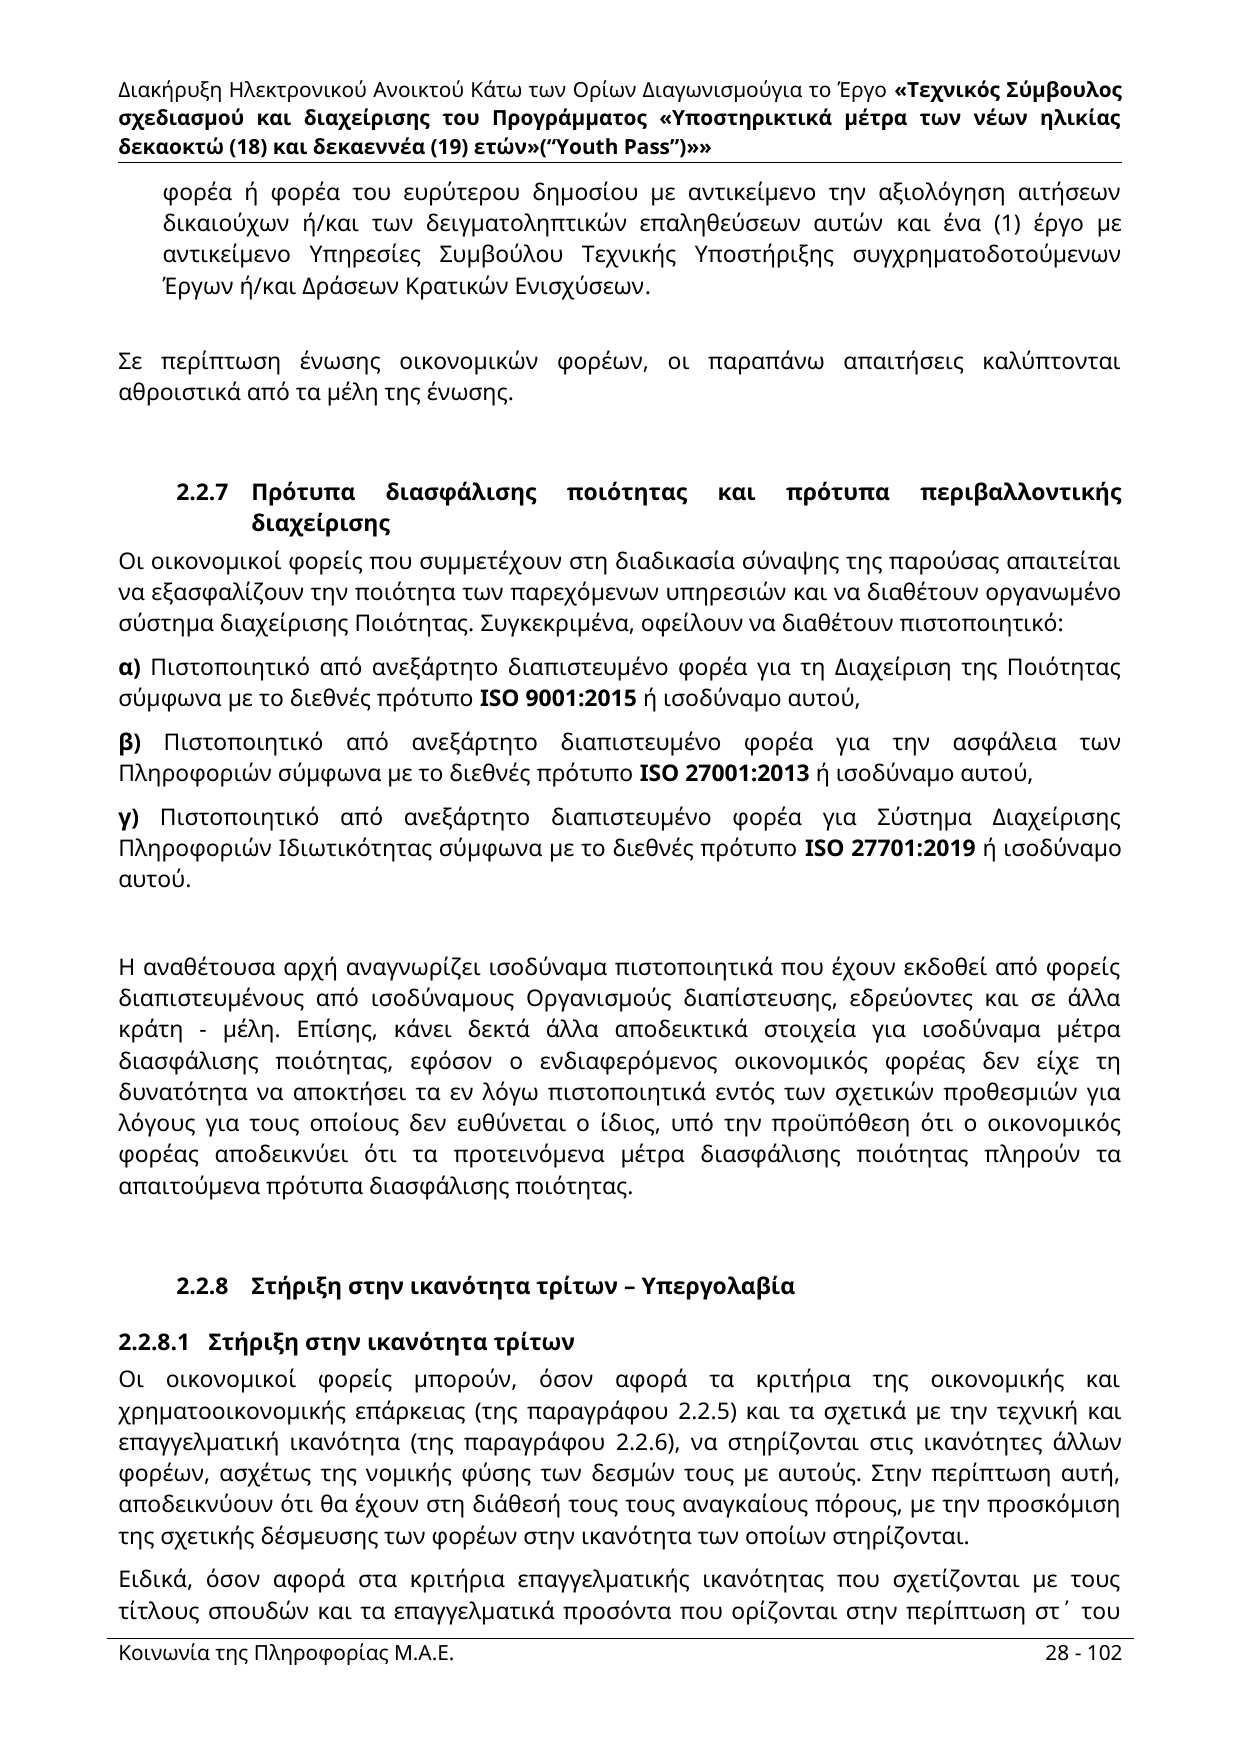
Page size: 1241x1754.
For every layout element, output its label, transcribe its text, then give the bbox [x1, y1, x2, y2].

text Η αναθέτουσα αρχή αναγνωρίζει ισοδύναμα πιστοποιητικά που έχουν εκδοθεί από φορείς διαπιστευμένους από ισοδύναμους Οργανισμούς διαπίστευσης, εδρεύοντες και σε άλλα κράτη - μέλη. Επίσης, κάνει δεκτά άλλα αποδεικτικά στοιχεία για ισοδύναμα μέτρα διασφάλισης ποιότητας, εφόσον ο ενδιαφερόμενος οικονομικός φορέας δεν είχε τη δυνατότητα να αποκτήσει τα εν λόγω πιστοποιητικά εντός των σχετικών προθεσμιών για λόγους για τους οποίους δεν ευθύνεται ο ίδιος, υπό την προϋπόθεση ότι ο οικονομικός φορέας αποδεικνύει ότι τα προτεινόμενα μέτρα διασφάλισης ποιότητας πληρούν τα απαιτούμενα πρότυπα διασφάλισης ποιότητας. [118, 951, 1122, 1201]
subtitle Στήριξη στην ικανότητα τρίτων – Υπεργολαβία [176, 1270, 1122, 1301]
text β) Πιστοποιητικό από ανεξάρτητο διαπιστευμένο φορέα για την ασφάλεια των Πληροφοριών σύμφωνα µε το διεθνές πρότυπο ISO 27001:2013 ή ισοδύναμο αυτού, [118, 726, 1122, 788]
text α) Πιστοποιητικό από ανεξάρτητο διαπιστευμένο φορέα για τη Διαχείριση της Ποιότητας σύμφωνα µε το διεθνές πρότυπο ISO 9001:2015 ή ισοδύναμο αυτού, [118, 651, 1122, 713]
text Οι οικονομικοί φορείς που συμμετέχουν στη διαδικασία σύναψης της παρούσας απαιτείται να εξασφαλίζουν την ποιότητα των παρεχόμενων υπηρεσιών και να διαθέτουν οργανωμένο σύστημα διαχείρισης Ποιότητας. Συγκεκριμένα, οφείλουν να διαθέτουν πιστοποιητικό: [118, 545, 1122, 638]
text Οι οικονομικοί φορείς μπορούν, όσον αφορά τα κριτήρια της οικονομικής και χρηματοοικονομικής επάρκειας (της παραγράφου 2.2.5) και τα σχετικά με την τεχνική και επαγγελματική ικανότητα (της παραγράφου 2.2.6), να στηρίζονται στις ικανότητες άλλων φορέων, ασχέτως της νομικής φύσης των δεσμών τους με αυτούς. Στην περίπτωση αυτή, αποδεικνύουν ότι θα έχουν στη διάθεσή τους τους αναγκαίους πόρους, με την προσκόμιση της σχετικής δέσμευσης των φορέων στην ικανότητα των οποίων στηρίζονται. [118, 1363, 1122, 1551]
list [125, 176, 1122, 301]
subtitle Πρότυπα διασφάλισης ποιότητας και πρότυπα περιβαλλοντικής διαχείρισης [176, 476, 1122, 538]
subtitle Στήριξη στην ικανότητα τρίτων [118, 1326, 1122, 1357]
text γ) Πιστοποιητικό από ανεξάρτητο διαπιστευμένο φορέα για Σύστημα Διαχείρισης Πληροφοριών Ιδιωτικότητας σύμφωνα µε το διεθνές πρότυπο ISO 27701:2019 ή ισοδύναμο αυτού. [118, 801, 1122, 895]
text Σε περίπτωση ένωσης οικονομικών φορέων, οι παραπάνω απαιτήσεις καλύπτονται αθροιστικά από τα μέλη της ένωσης. [118, 345, 1122, 407]
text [118, 1563, 1122, 1626]
